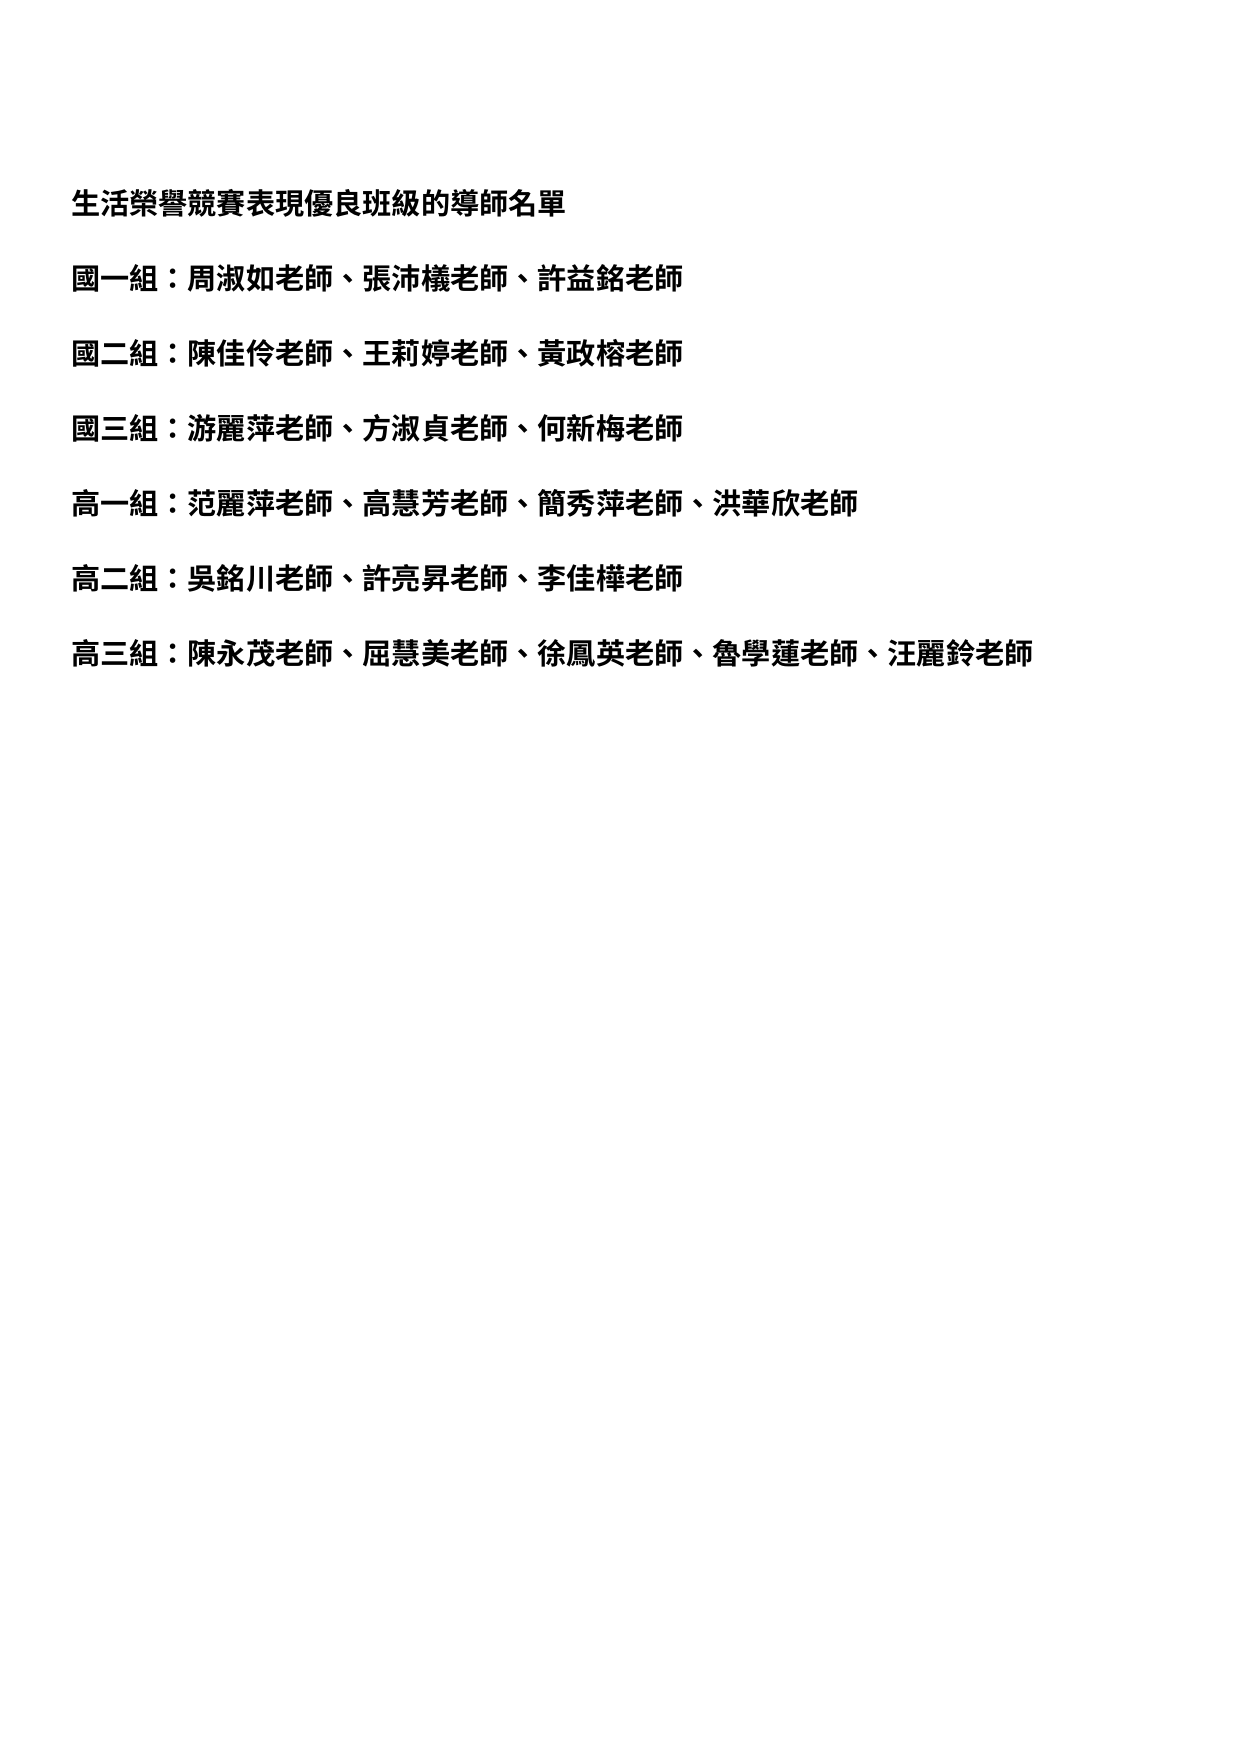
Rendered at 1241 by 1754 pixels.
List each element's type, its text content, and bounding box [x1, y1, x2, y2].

text 生活榮譽競賽表現優良班級的導師名單 [71, 164, 1169, 239]
text 國一組：周淑如老師、張沛檥老師、許益銘老師 [71, 239, 1169, 314]
text 高三組：陳永茂老師、屈慧美老師、徐鳳英老師、魯學蓮老師、汪麗鈴老師 [71, 614, 1169, 689]
text 高一組：范麗萍老師、高慧芳老師、簡秀萍老師、洪華欣老師 [71, 464, 1169, 539]
text 國三組：游麗萍老師、方淑貞老師、何新梅老師 [71, 389, 1169, 464]
text 高二組：吳銘川老師、許亮昇老師、李佳樺老師 [71, 539, 1169, 614]
text 國二組：陳佳伶老師、王莉婷老師、黃政榕老師 [71, 314, 1169, 389]
